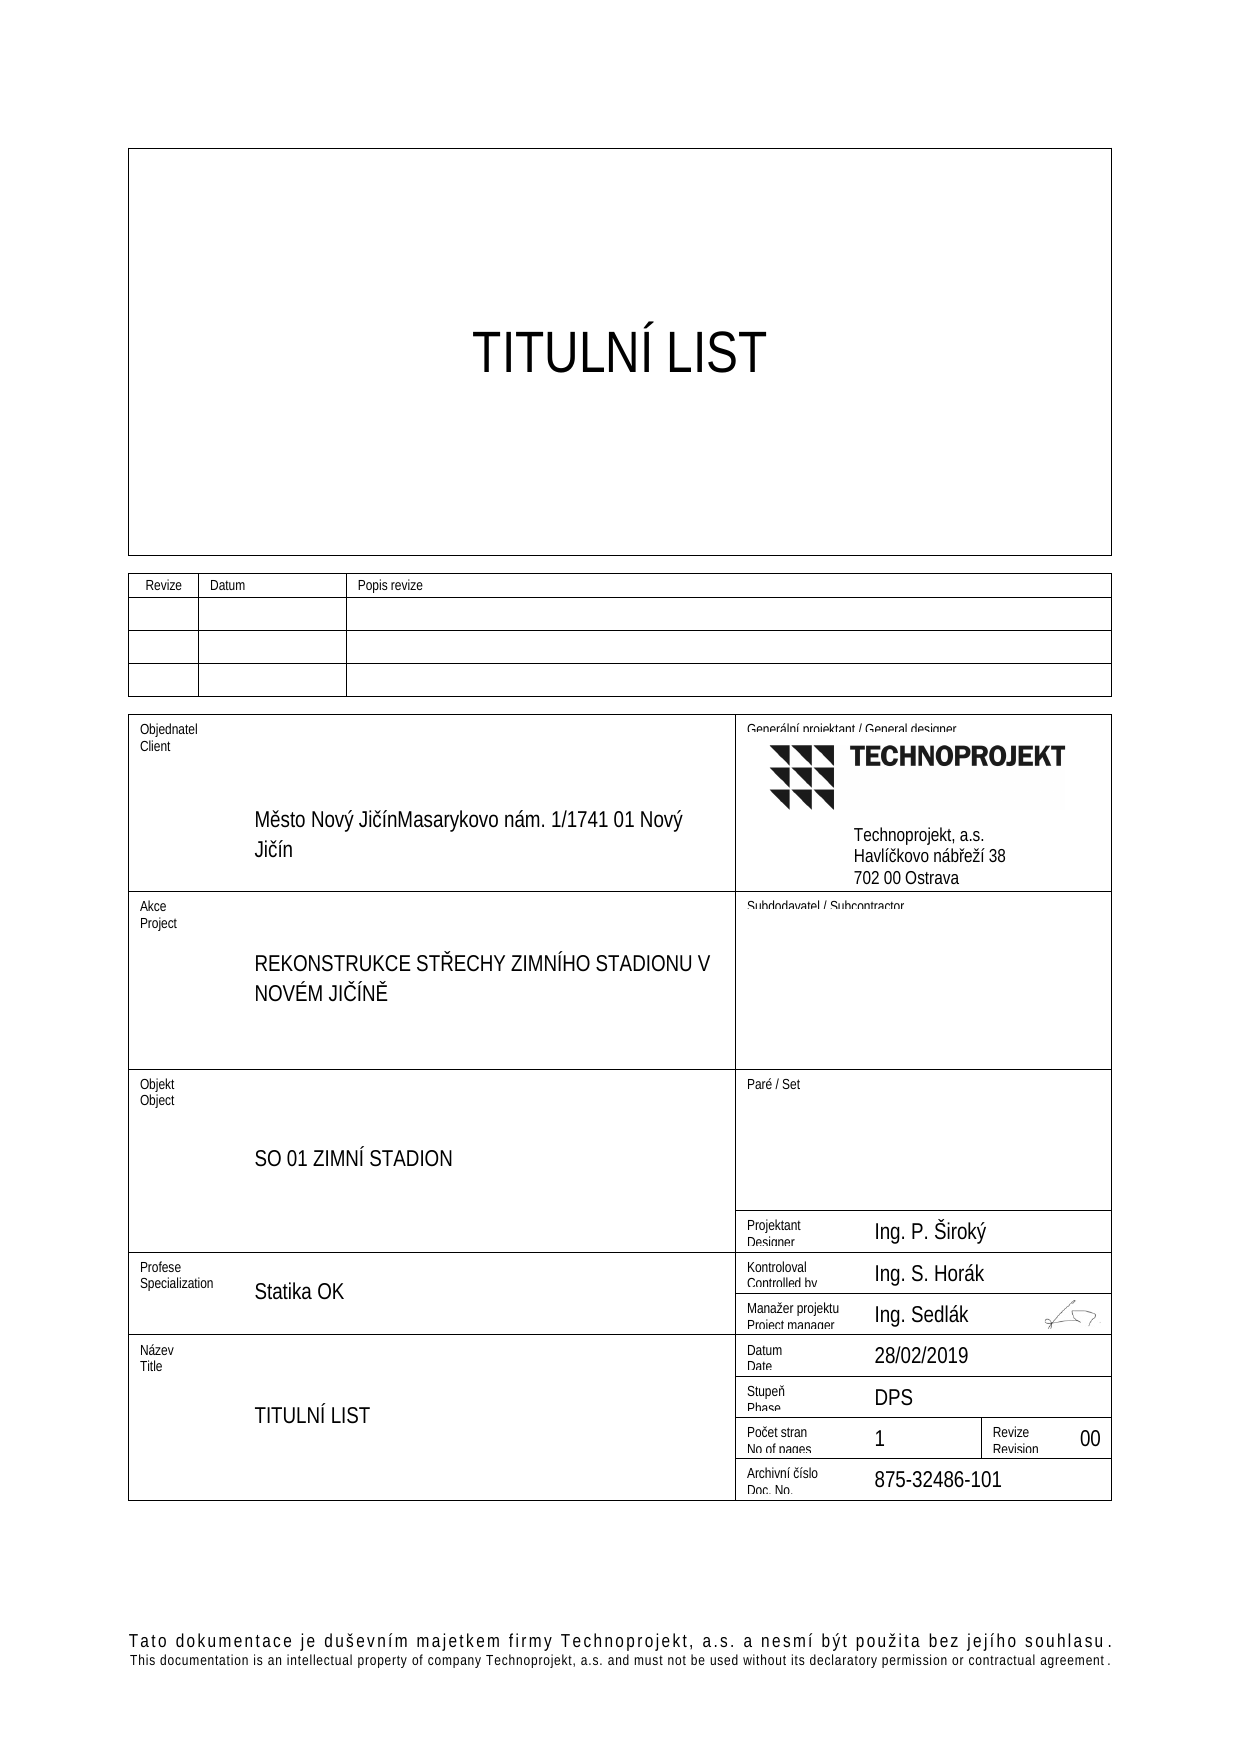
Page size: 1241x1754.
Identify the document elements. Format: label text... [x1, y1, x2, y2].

table_cell Stupeň Phase [736, 1377, 863, 1417]
table_header Revize [129, 574, 198, 597]
table_cell Název Title [129, 1335, 243, 1500]
table_cell [736, 915, 1111, 1068]
table_cell [1034, 1253, 1111, 1293]
table_cell [129, 598, 198, 630]
table_header Datum [199, 574, 346, 597]
table_cell [347, 598, 1111, 630]
table_cell [129, 631, 198, 663]
table_cell [347, 631, 1111, 663]
table_cell Počet stran No of pages [736, 1418, 863, 1458]
table_cell Objekt Object [129, 1070, 243, 1252]
table_header Objednatel Client [129, 715, 243, 891]
table_cell Profese Specialization [129, 1253, 243, 1334]
table_cell [863, 1377, 1111, 1417]
table_cell Manažer projektu Project manager [736, 1294, 863, 1334]
table_cell 00 [1055, 1418, 1111, 1458]
table_cell [243, 1253, 735, 1334]
table_header [129, 149, 1111, 555]
table_cell Paré / Set [736, 1070, 1111, 1210]
table_cell [1034, 1211, 1111, 1252]
table_header Generální projektant / General designer [736, 715, 1111, 738]
table_header Popis revize [347, 574, 1111, 597]
table_cell Datum Date [736, 1335, 863, 1376]
table_cell 1 [863, 1418, 981, 1458]
table_cell Subdodavatel / Subcontractor [736, 892, 1111, 915]
table_cell [129, 664, 198, 696]
table_cell [243, 1335, 735, 1500]
table_cell Technoprojekt, a.s. Havlíčkovo nábřeží 38 702 00 Ostrava [736, 738, 1111, 891]
table_cell [863, 1294, 1033, 1334]
table_cell [1034, 1294, 1111, 1334]
table_cell Projektant Designer [736, 1211, 863, 1252]
table_cell [863, 1211, 1033, 1252]
picture [1044, 1300, 1101, 1329]
table_cell Akce Project [129, 892, 243, 1068]
table_cell [347, 664, 1111, 696]
table_cell Archivní číslo Doc. No. [736, 1459, 863, 1500]
picture [769, 745, 1066, 810]
table_cell Revize Revision [982, 1418, 1055, 1458]
table_cell Kontroloval Controlled by [736, 1253, 863, 1293]
